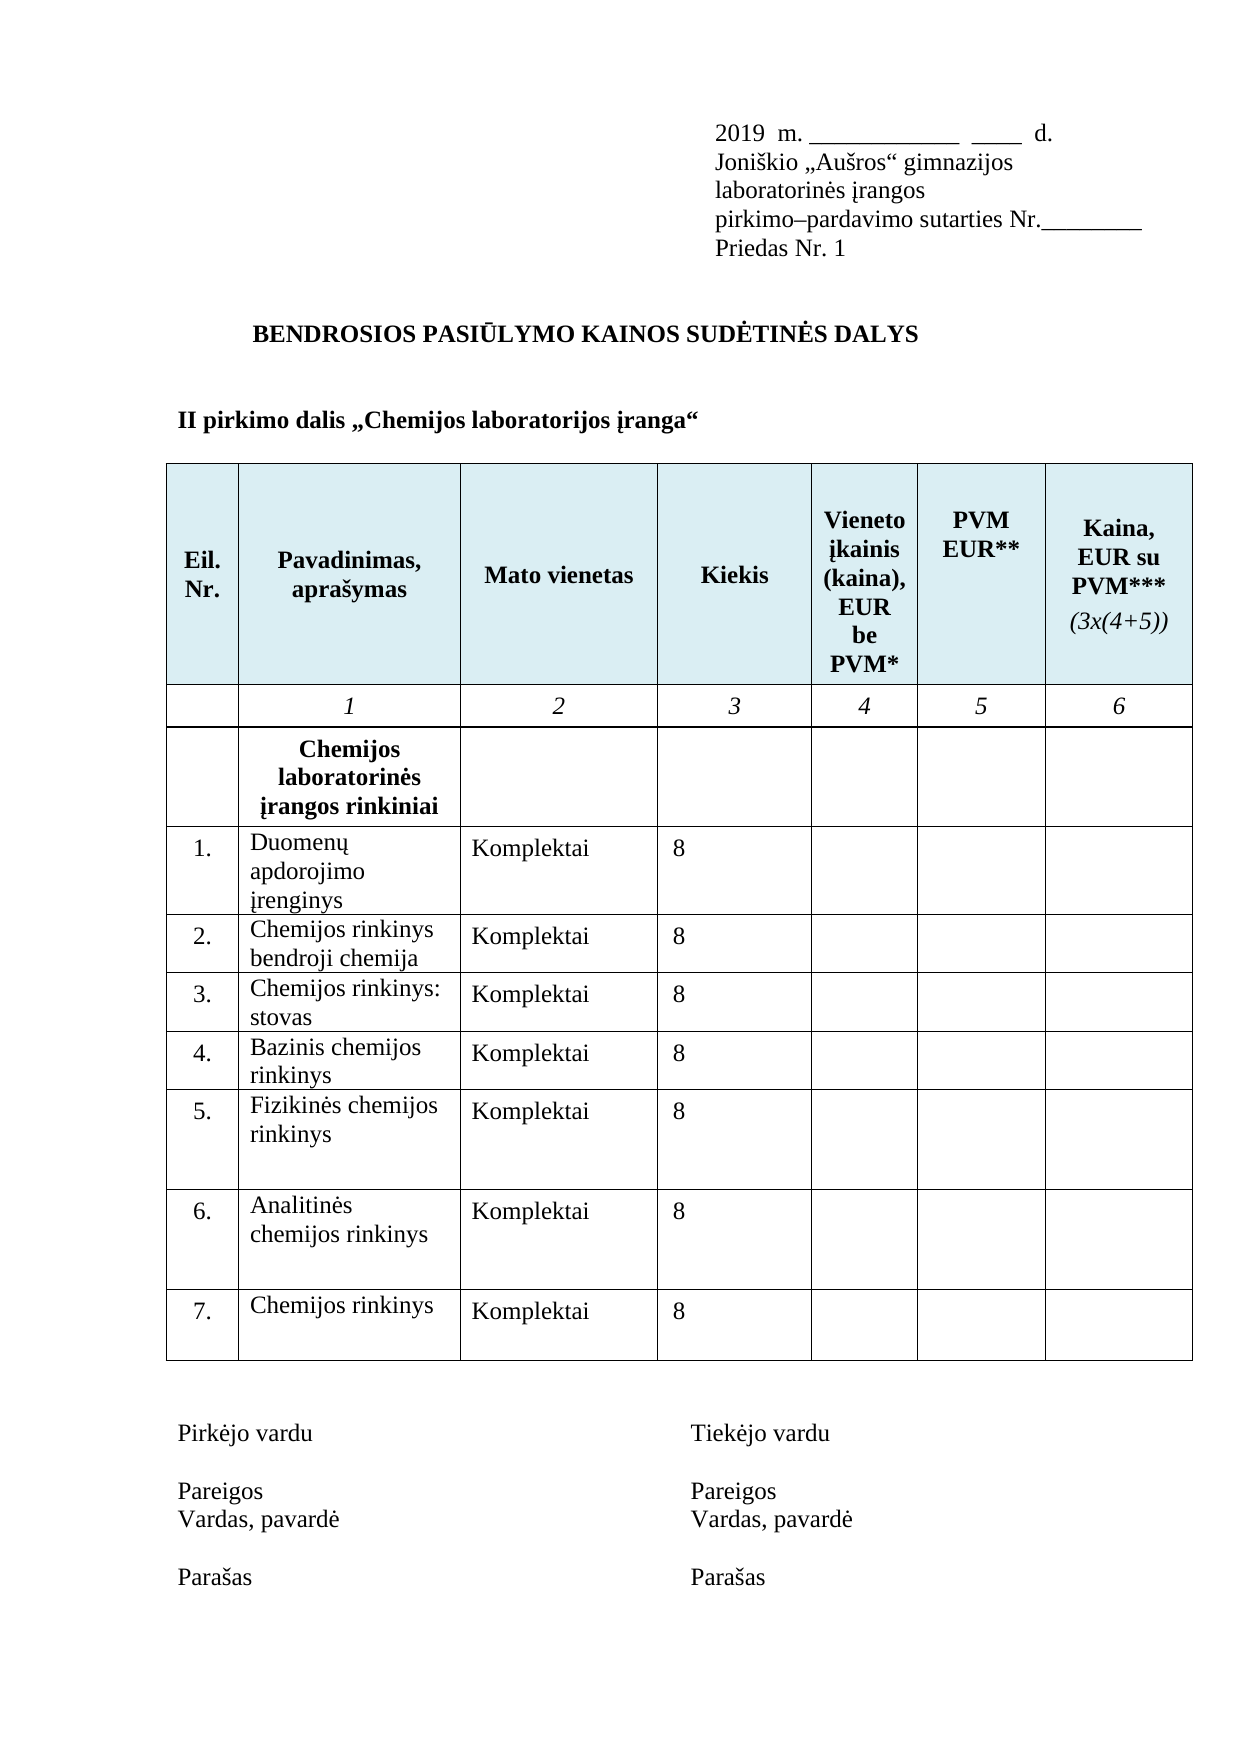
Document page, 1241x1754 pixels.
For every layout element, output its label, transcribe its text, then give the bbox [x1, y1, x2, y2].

table_cell 8 [658, 1090, 811, 1189]
table_cell [658, 728, 811, 826]
table_cell [918, 915, 1045, 972]
table_cell Komplektai [461, 827, 657, 913]
table_cell 7. [167, 1290, 238, 1360]
text II pirkimo dalis „Chemijos laboratorijos įranga“ [177, 406, 1181, 434]
table_header Tiekėjo vardu Pareigos Vardas, pavardė Parašas [679, 1418, 1192, 1591]
table_cell [1046, 1090, 1192, 1189]
table_cell [167, 685, 238, 726]
text 2019 m. ____________ ____ d. [177, 118, 1181, 147]
table_cell Chemijos laboratorinės įrangos rinkiniai [239, 728, 460, 826]
table_cell [812, 1190, 917, 1289]
table_cell [812, 1090, 917, 1189]
table_cell 8 [658, 1032, 811, 1089]
table_cell 2. [167, 915, 238, 972]
text pirkimo–pardavimo sutarties Nr.________ [177, 204, 1181, 233]
table_cell [812, 1290, 917, 1360]
table_cell [1046, 728, 1192, 826]
table_header Mato vienetas [461, 464, 657, 684]
table_cell Bazinis chemijos rinkinys [239, 1032, 460, 1089]
table_cell Komplektai [461, 1190, 657, 1289]
text Priedas Nr. 1 [177, 233, 1181, 262]
table_cell [1046, 1290, 1192, 1360]
table_cell [1046, 973, 1192, 1031]
table_cell [1046, 915, 1192, 972]
table_cell 3 [658, 685, 811, 726]
table_cell [812, 827, 917, 913]
table_header Pavadinimas, aprašymas [239, 464, 460, 684]
table_cell [918, 1032, 1045, 1089]
table_cell 5 [918, 685, 1045, 726]
table_header PVM EUR** [918, 464, 1045, 684]
table_cell 5. [167, 1090, 238, 1189]
table_cell 8 [658, 1290, 811, 1360]
text Joniškio „Aušros“ gimnazijos [177, 147, 1181, 176]
table_cell [918, 827, 1045, 913]
table_cell 4 [812, 685, 917, 726]
table_cell Duomenų apdorojimo įrenginys [239, 827, 460, 913]
table_cell 2 [461, 685, 657, 726]
table_cell Chemijos rinkinys: stovas [239, 973, 460, 1031]
table_cell 1 [239, 685, 460, 726]
table_header Kiekis [658, 464, 811, 684]
table_cell 8 [658, 973, 811, 1031]
table_header Eil. Nr. [167, 464, 238, 684]
table_cell Chemijos rinkinys bendroji chemija [239, 915, 460, 972]
table_cell [918, 973, 1045, 1031]
text BENDROSIOS PASIŪLYMO KAINOS SUDĖTINĖS DALYS [177, 319, 1181, 348]
table_cell [1046, 1032, 1192, 1089]
table_cell [918, 1090, 1045, 1189]
table_cell Chemijos rinkinys [239, 1290, 460, 1360]
table_cell Komplektai [461, 1290, 657, 1360]
table_cell Komplektai [461, 1090, 657, 1189]
table_cell 8 [658, 1190, 811, 1289]
table_header Pirkėjo vardu Pareigos Vardas, pavardė Parašas [166, 1418, 679, 1591]
table_cell 8 [658, 827, 811, 913]
text laboratorinės įrangos [177, 176, 1181, 204]
table_cell 8 [658, 915, 811, 972]
table_cell 4. [167, 1032, 238, 1089]
table_cell [918, 1190, 1045, 1289]
table_cell [167, 728, 238, 826]
table_cell 6 [1046, 685, 1192, 726]
table_cell Komplektai [461, 915, 657, 972]
table_cell [812, 1032, 917, 1089]
table_cell 1. [167, 827, 238, 913]
table_cell [1046, 1190, 1192, 1289]
table_cell Analitinės chemijos rinkinys [239, 1190, 460, 1289]
table_cell Komplektai [461, 1032, 657, 1089]
table_cell [812, 973, 917, 1031]
table_cell Komplektai [461, 973, 657, 1031]
table_cell 3. [167, 973, 238, 1031]
table_cell [918, 1290, 1045, 1360]
table_cell [812, 915, 917, 972]
table_cell Fizikinės chemijos rinkinys [239, 1090, 460, 1189]
table_cell [812, 728, 917, 826]
table_header Vieneto įkainis (kaina), EUR be PVM* [812, 464, 917, 684]
table_cell [461, 728, 657, 826]
table_cell 6. [167, 1190, 238, 1289]
table_cell [1046, 827, 1192, 913]
table_cell [918, 728, 1045, 826]
table_header Kaina, EUR su PVM*** (3x(4+5)) [1046, 464, 1192, 684]
